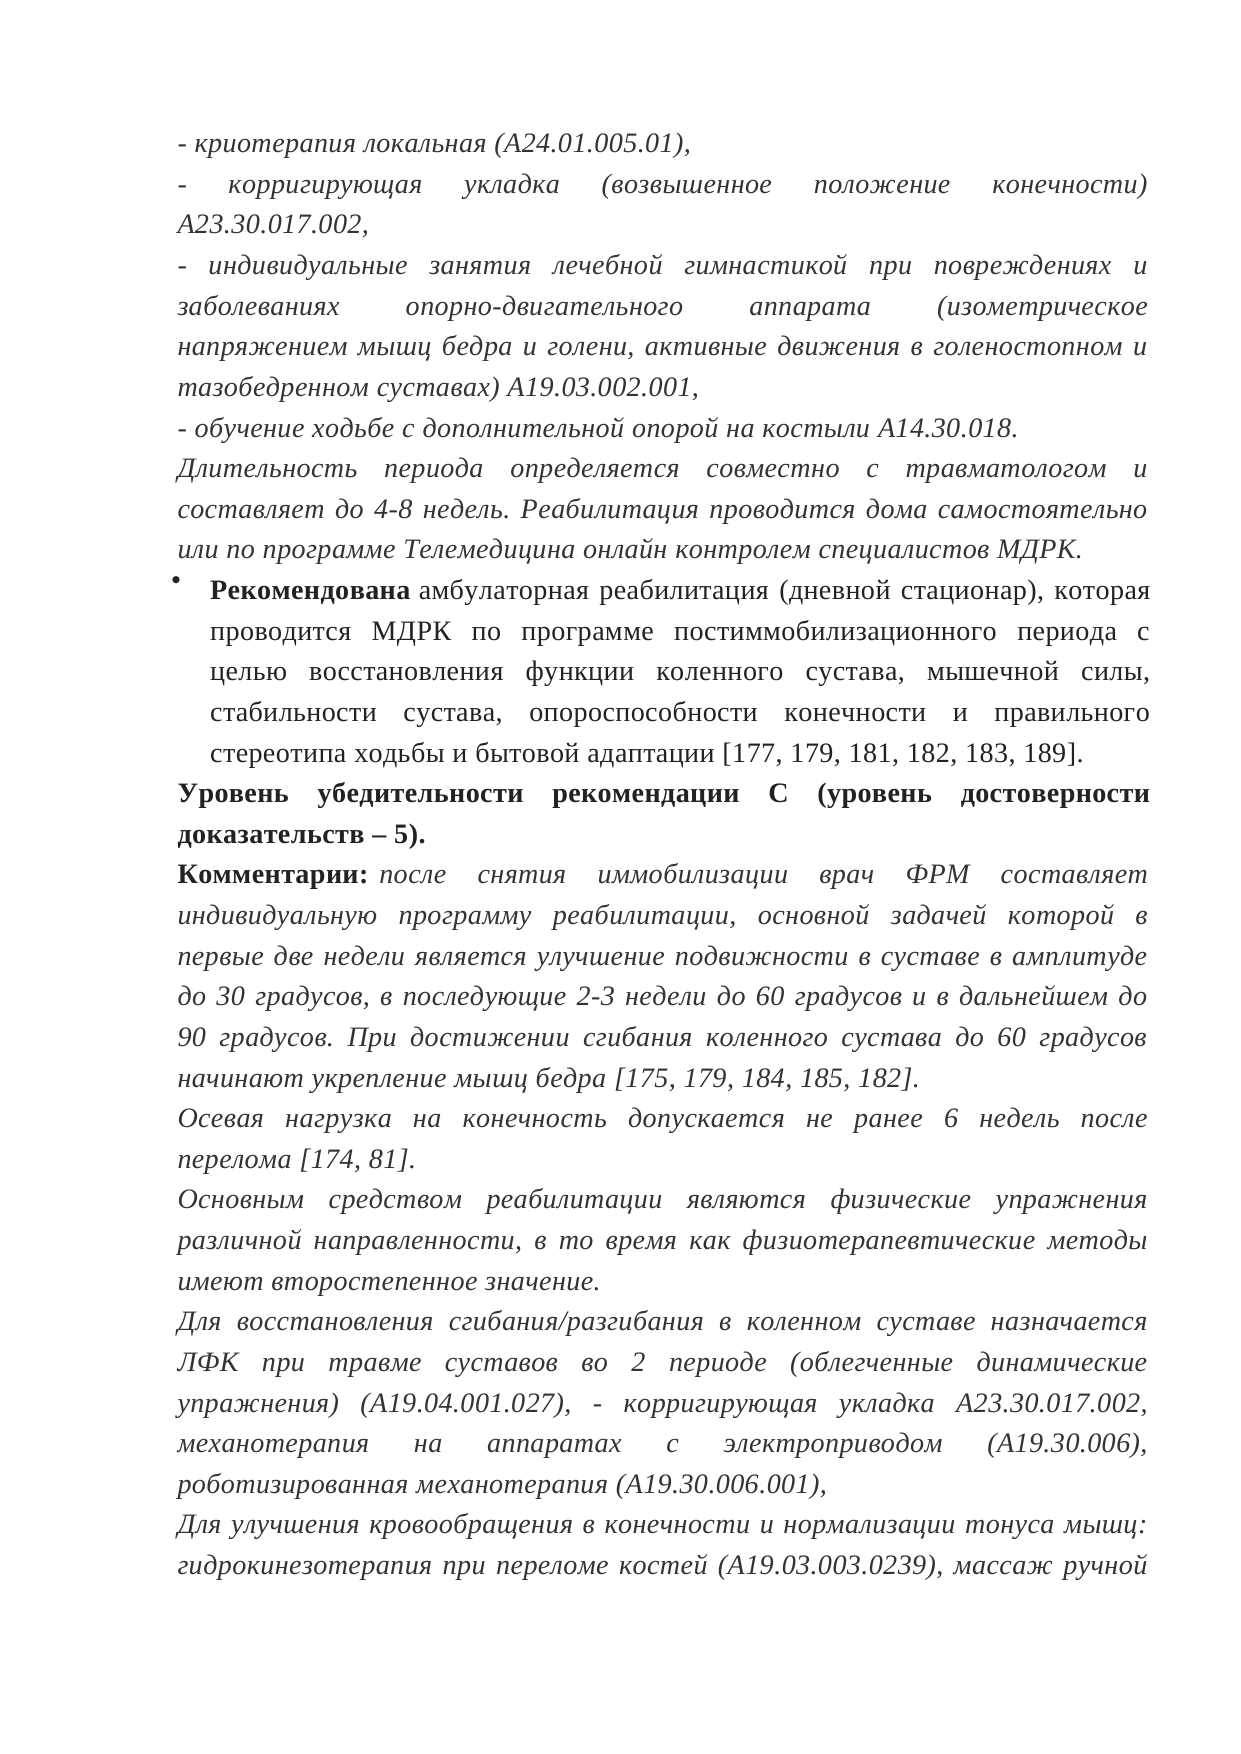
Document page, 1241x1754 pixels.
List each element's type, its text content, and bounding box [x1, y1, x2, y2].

text Осевая нагрузка на конечность допускается не ранее 6 недель после перелома [174, 81]. [177, 1093, 1152, 1174]
text Длительность периода определяется совместно с травматологом и составляет до 4-8 недель. Реабилитация проводится дома самостоятельно или по программе Телемедицина онлайн контролем специалистов МДРК. [177, 443, 1152, 565]
text Уровень убедительности рекомендации С (уровень достоверности доказательств – 5). [177, 768, 1152, 849]
text Комментарии: после снятия иммобилизации врач ФРМ составляет индивидуальную программу реабилитации, основной задачей которой в первые две недели является улучшение подвижности в суставе в амплитуде до 30 градусов, в последующие 2-3 недели до 60 градусов и в дальнейшем до 90 градусов. При достижении сгибания коленного сустава до 60 градусов начинают укрепление мышц бедра [175, 179, 184, 185, 182]. [177, 849, 1152, 1093]
text - криотерапия локальная (А24.01.005.01), [177, 118, 1152, 159]
list Рекомендована амбулаторная реабилитация (дневной стационар), которая проводится МДРК по программе постиммобилизационного периода с целью восстановления функции коленного сустава, мышечной силы, стабильности сустава, опороспособности конечности и правильного стереотипа ходьбы и бытовой адаптации [177, 179, 181, 182, 183, 189]. [172, 565, 1152, 768]
text Для восстановления сгибания/разгибания в коленном суставе назначается ЛФК при травме суставов во 2 периоде (облегченные динамические упражнения) (А19.04.001.027), - корригирующая укладка А23.30.017.002, механотерапия на аппаратах с электроприводом (А19.30.006), роботизированная механотерапия (А19.30.006.001), [177, 1296, 1152, 1499]
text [177, 1499, 1152, 1581]
text Основным средством реабилитации являются физические упражнения различной направленности, в то время как физиотерапевтические методы имеют второстепенное значение. [177, 1174, 1152, 1296]
text - индивидуальные занятия лечебной гимнастикой при повреждениях и заболеваниях опорно-двигательного аппарата (изометрическое напряжением мышц бедра и голени, активные движения в голеностопном и тазобедренном суставах) А19.03.002.001, [177, 240, 1152, 402]
text - обучение ходьбе с дополнительной опорой на костыли А14.30.018. [177, 402, 1152, 443]
text - корригирующая укладка (возвышенное положение конечности) А23.30.017.002, [177, 159, 1152, 240]
